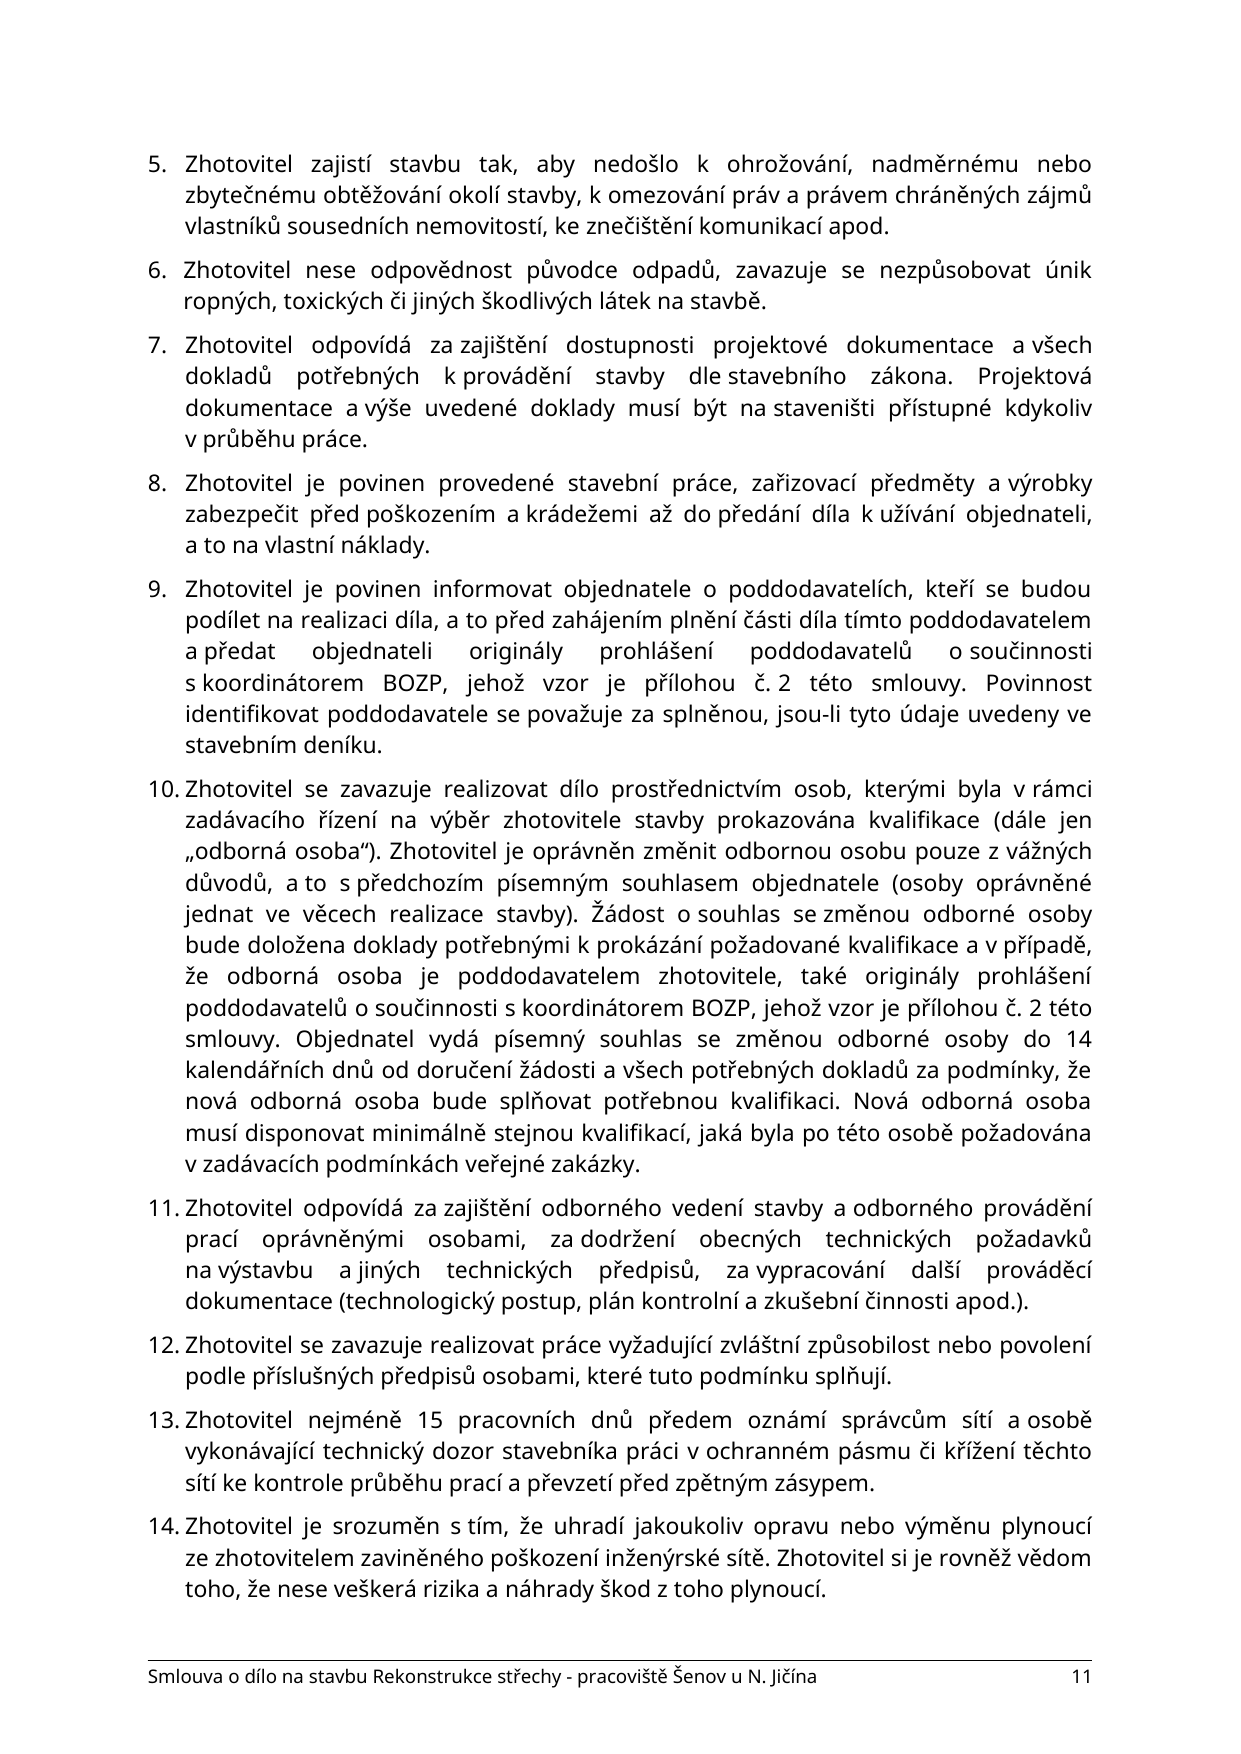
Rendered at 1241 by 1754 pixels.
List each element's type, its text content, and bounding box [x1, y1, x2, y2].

list Zhotovitel nejméně 15 pracovních dnů předem oznámí správcům sítí a osobě vykonávající technický dozor stavebníka práci v ochranném pásmu či křížení těchto sítí ke kontrole průběhu prací a převzetí před zpětným zásypem. [148, 1404, 1092, 1498]
list Zhotovitel nese odpovědnost původce odpadů, zavazuje se nezpůsobovat únik ropných, toxických či jiných škodlivých látek na stavbě. [148, 254, 1092, 316]
list Zhotovitel je povinen provedené stavební práce, zařizovací předměty a výrobky zabezpečit před poškozením a krádežemi až do předání díla k užívání objednateli, a to na vlastní náklady. [148, 466, 1092, 560]
list Zhotovitel je povinen informovat objednatele o poddodavatelích, kteří se budou podílet na realizaci díla, a to před zahájením plnění části díla tímto poddodavatelem a předat objednateli originály prohlášení poddodavatelů o součinnosti s koordinátorem BOZP, jehož vzor je přílohou č. 2 této smlouvy. Povinnost identifikovat poddodavatele se považuje za splněnou, jsou-li tyto údaje uvedeny ve stavebním deníku. [148, 573, 1092, 760]
list Zhotovitel odpovídá za zajištění odborného vedení stavby a odborného provádění prací oprávněnými osobami, za dodržení obecných technických požadavků na výstavbu a jiných technických předpisů, za vypracování další prováděcí dokumentace (technologický postup, plán kontrolní a zkušební činnosti apod.). [148, 1191, 1092, 1316]
list Zhotovitel odpovídá za zajištění dostupnosti projektové dokumentace a všech dokladů potřebných k provádění stavby dle stavebního zákona. Projektová dokumentace a výše uvedené doklady musí být na staveništi přístupné kdykoliv v průběhu práce. [148, 329, 1092, 454]
list Zhotovitel zajistí stavbu tak, aby nedošlo k ohrožování, nadměrnému nebo zbytečnému obtěžování okolí stavby, k omezování práv a právem chráněných zájmů vlastníků sousedních nemovitostí, ke znečištění komunikací apod. [148, 148, 1092, 241]
list Zhotovitel je srozuměn s tím, že uhradí jakoukoliv opravu nebo výměnu plynoucí ze zhotovitelem zaviněného poškození inženýrské sítě. Zhotovitel si je rovněž vědom toho, že nese veškerá rizika a náhrady škod z toho plynoucí. [148, 1510, 1092, 1604]
list Zhotovitel se zavazuje realizovat dílo prostřednictvím osob, kterými byla v rámci zadávacího řízení na výběr zhotovitele stavby prokazována kvalifikace (dále jen „odborná osoba“). Zhotovitel je oprávněn změnit odbornou osobu pouze z vážných důvodů, a to s předchozím písemným souhlasem objednatele (osoby oprávněné jednat ve věcech realizace stavby). Žádost o souhlas se změnou odborné osoby bude doložena doklady potřebnými k prokázání požadované kvalifikace a v případě, že odborná osoba je poddodavatelem zhotovitele, také originály prohlášení poddodavatelů o součinnosti s koordinátorem BOZP, jehož vzor je přílohou č. 2 této smlouvy. Objednatel vydá písemný souhlas se změnou odborné osoby do 14 kalendářních dnů od doručení žádosti a všech potřebných dokladů za podmínky, že nová odborná osoba bude splňovat potřebnou kvalifikaci. Nová odborná osoba musí disponovat minimálně stejnou kvalifikací, jaká byla po této osobě požadována v zadávacích podmínkách veřejné zakázky. [148, 773, 1092, 1179]
list Zhotovitel se zavazuje realizovat práce vyžadující zvláštní způsobilost nebo povolení podle příslušných předpisů osobami, které tuto podmínku splňují. [148, 1329, 1092, 1391]
